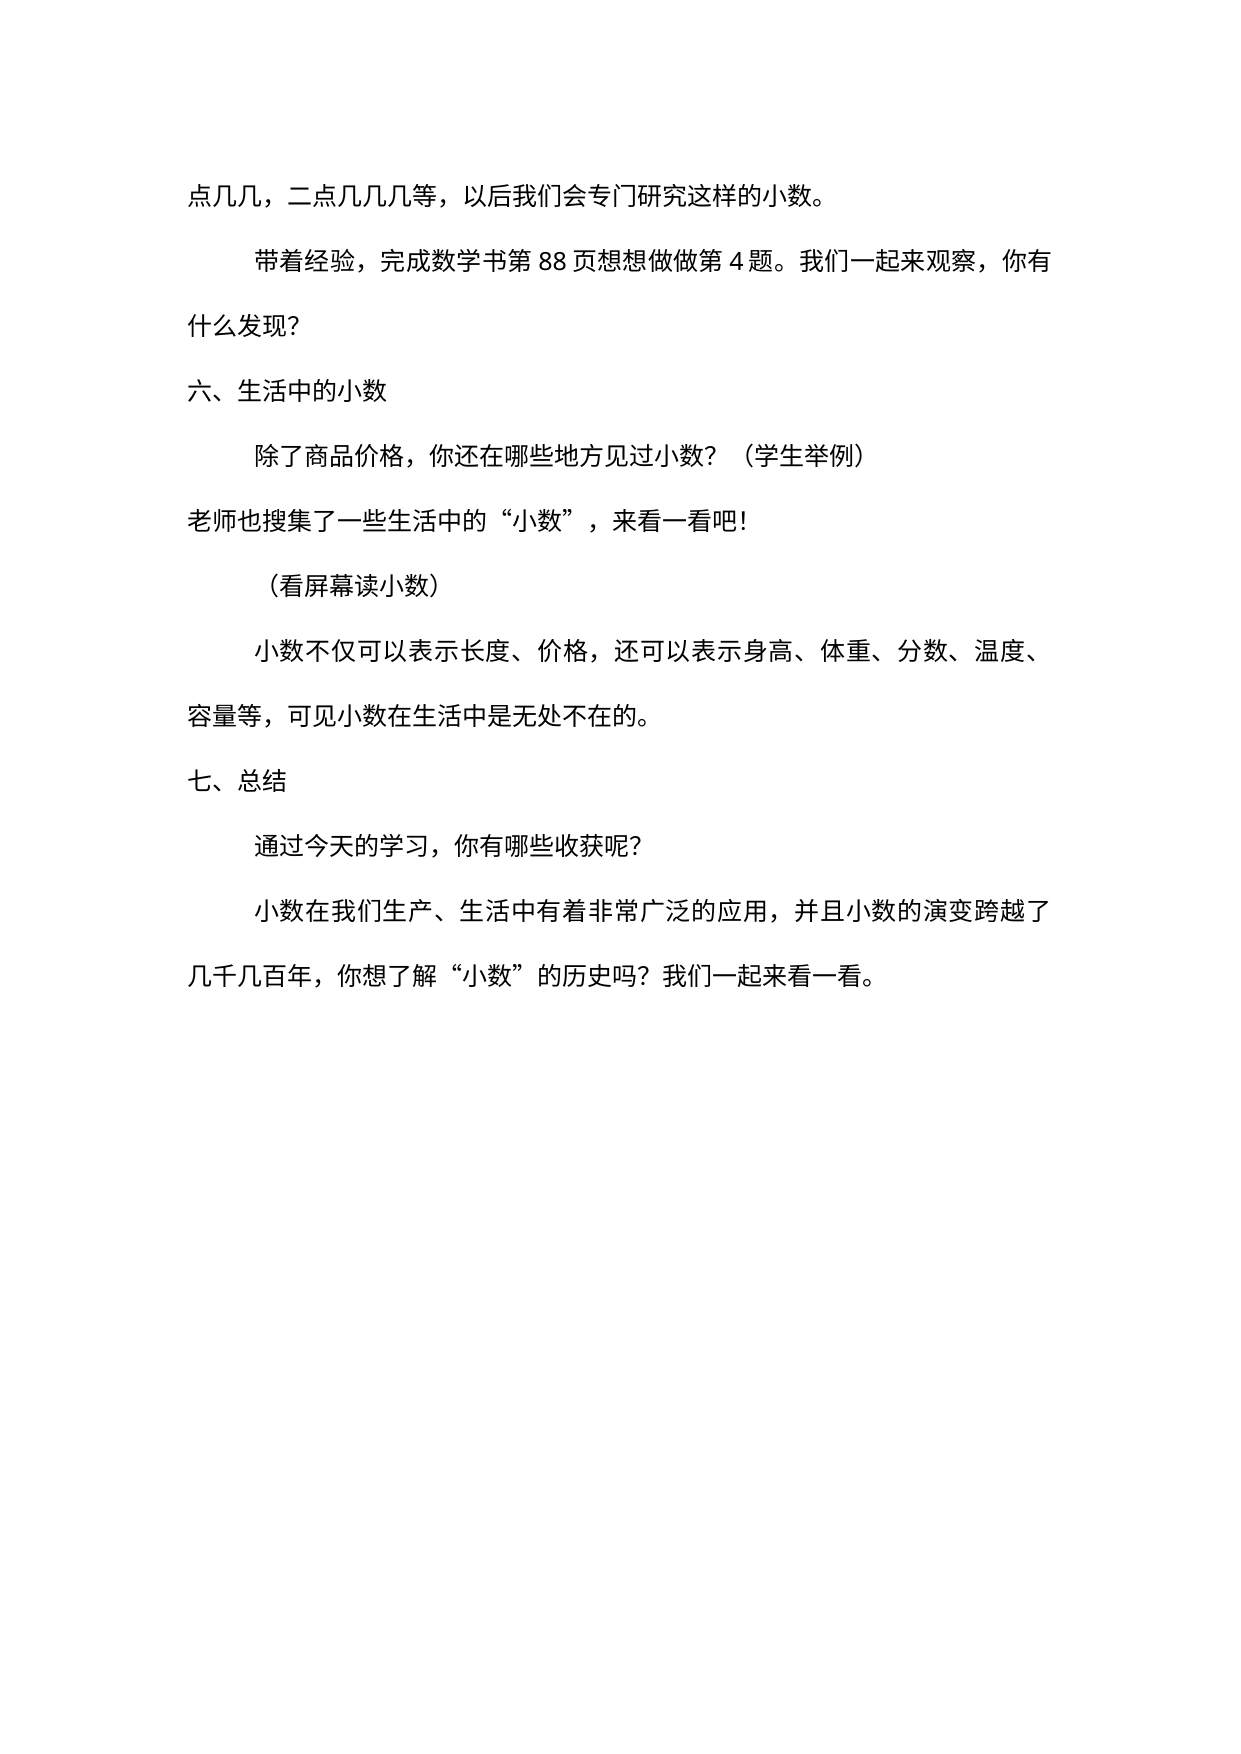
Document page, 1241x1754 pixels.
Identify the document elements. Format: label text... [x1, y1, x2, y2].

text 小数不仅可以表示长度、价格，还可以表示身高、体重、分数、温度、容量等，可见小数在生活中是无处不在的。 [187, 617, 1053, 747]
text 带着经验，完成数学书第88页想想做做第4题。我们一起来观察，你有什么发现？ [187, 227, 1053, 357]
text 老师也搜集了一些生活中的“小数”，来看一看吧！ [187, 487, 1053, 552]
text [187, 162, 1053, 227]
text 除了商品价格，你还在哪些地方见过小数？（学生举例） [187, 422, 1053, 487]
text （看屏幕读小数） [187, 552, 1053, 617]
text 小数在我们生产、生活中有着非常广泛的应用，并且小数的演变跨越了几千几百年，你想了解“小数”的历史吗？我们一起来看一看。 [187, 877, 1053, 1007]
text 通过今天的学习，你有哪些收获呢？ [187, 812, 1053, 877]
text 六、生活中的小数 [187, 357, 1053, 422]
text 七、总结 [187, 747, 1053, 812]
